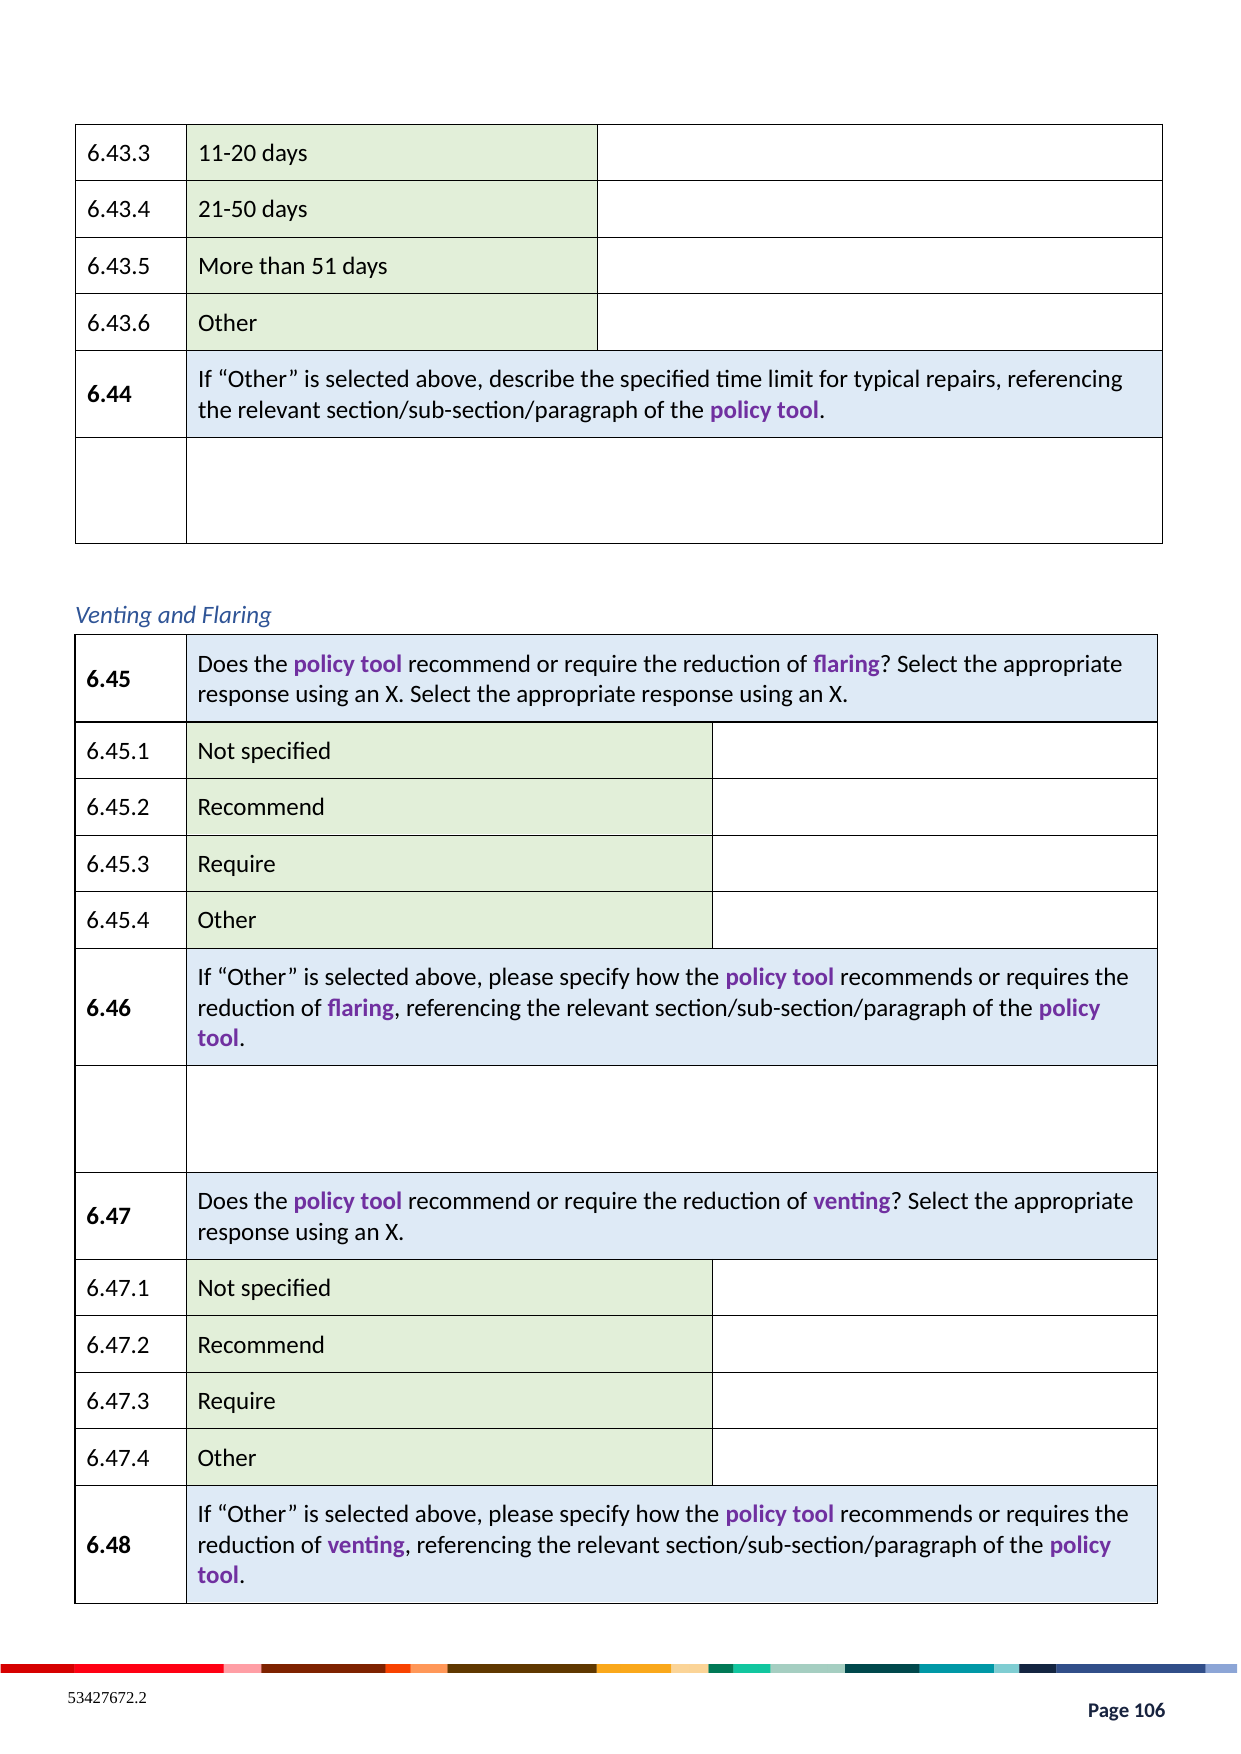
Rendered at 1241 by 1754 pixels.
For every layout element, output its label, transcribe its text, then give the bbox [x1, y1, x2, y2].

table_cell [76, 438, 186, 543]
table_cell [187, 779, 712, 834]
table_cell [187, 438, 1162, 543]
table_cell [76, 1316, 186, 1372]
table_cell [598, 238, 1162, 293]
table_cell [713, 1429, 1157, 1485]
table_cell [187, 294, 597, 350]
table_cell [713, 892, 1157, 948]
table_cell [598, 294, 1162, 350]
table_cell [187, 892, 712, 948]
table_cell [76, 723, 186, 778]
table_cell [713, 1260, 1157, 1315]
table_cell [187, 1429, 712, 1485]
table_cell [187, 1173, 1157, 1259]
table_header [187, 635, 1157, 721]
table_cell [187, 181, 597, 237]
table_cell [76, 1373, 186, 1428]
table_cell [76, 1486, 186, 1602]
picture [0, 1664, 1236, 1673]
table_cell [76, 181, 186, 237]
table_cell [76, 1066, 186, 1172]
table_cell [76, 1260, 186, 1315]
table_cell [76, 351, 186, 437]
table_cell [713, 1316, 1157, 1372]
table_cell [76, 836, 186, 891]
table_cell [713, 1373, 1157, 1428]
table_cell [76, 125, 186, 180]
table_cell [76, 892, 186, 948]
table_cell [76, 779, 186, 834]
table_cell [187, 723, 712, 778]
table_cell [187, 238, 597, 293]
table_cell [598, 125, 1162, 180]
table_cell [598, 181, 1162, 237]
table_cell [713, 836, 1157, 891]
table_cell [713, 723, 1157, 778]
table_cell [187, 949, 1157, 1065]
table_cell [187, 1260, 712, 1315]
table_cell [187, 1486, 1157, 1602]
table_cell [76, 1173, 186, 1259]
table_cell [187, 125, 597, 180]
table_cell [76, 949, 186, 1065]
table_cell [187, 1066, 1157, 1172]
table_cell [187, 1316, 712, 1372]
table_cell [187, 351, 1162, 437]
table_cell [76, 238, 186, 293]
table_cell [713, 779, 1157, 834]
subtitle Venting and Flaring [75, 600, 1165, 630]
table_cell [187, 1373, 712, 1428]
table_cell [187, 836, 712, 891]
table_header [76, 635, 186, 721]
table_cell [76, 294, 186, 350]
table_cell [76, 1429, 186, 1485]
